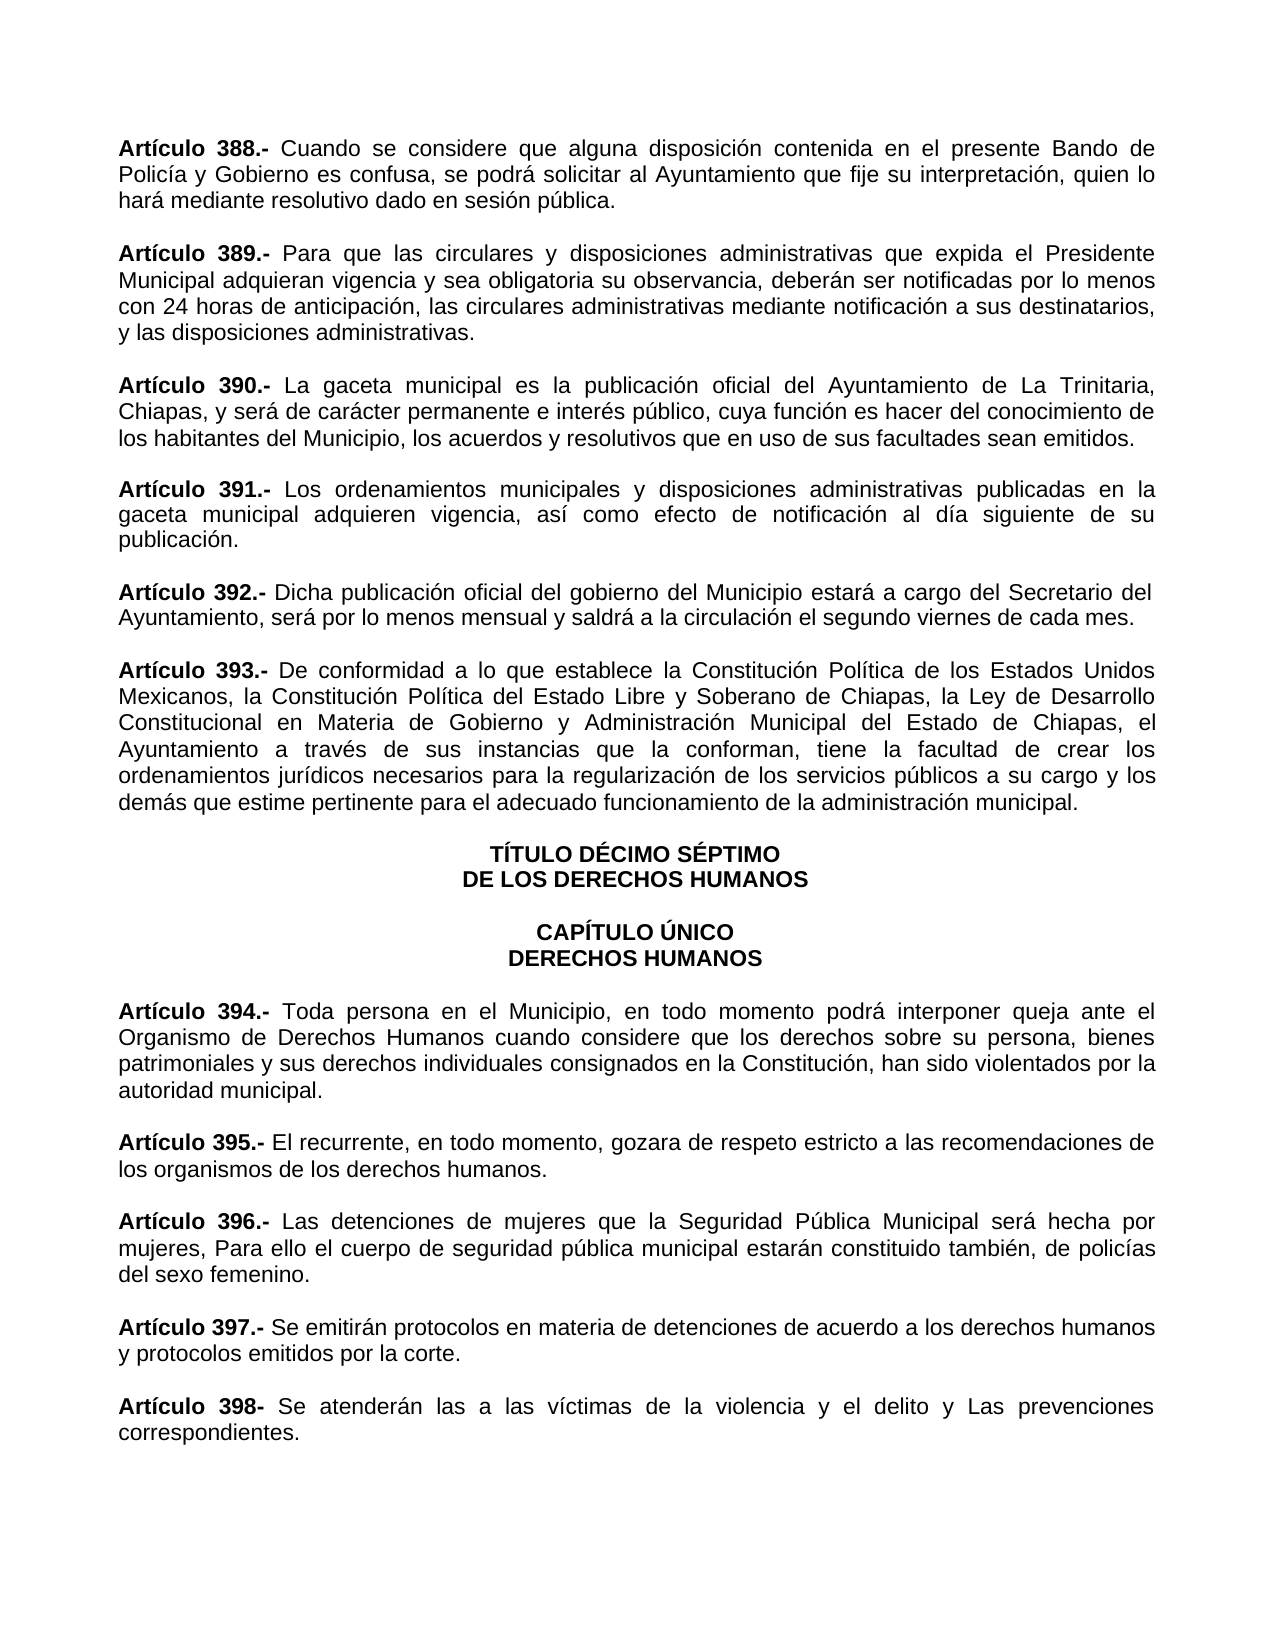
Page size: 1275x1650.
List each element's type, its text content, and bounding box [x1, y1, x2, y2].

text Artículo 392.- Dicha publicación oficial del gobierno del Municipio estará a cargo del Secretario del [118, 579, 1156, 605]
text Artículo 394.- Toda persona en el Municipio, en todo momento podrá interponer queja ante el Organismo de Derechos Humanos cuando considere que los derechos sobre su persona, bienes patrimoniales y sus derechos individuales consignados en la Constitución, han sido violentados por la autoridad municipal. [118, 998, 1156, 1103]
text Artículo 390.- La gaceta municipal es la publicación oficial del Ayuntamiento de La Trinitaria, Chiapas, y será de carácter permanente e interés público, cuya función es hacer del conocimiento de los habitantes del Municipio, los acuerdos y resolutivos que en uso de sus facultades sean emitidos. [118, 372, 1156, 451]
text Artículo 397.- Se emitirán protocolos en materia de detenciones de acuerdo a los derechos humanos y protocolos emitidos por la corte. [118, 1314, 1156, 1367]
text TÍTULO DÉCIMO SÉPTIMO [486, 841, 784, 867]
text DE LOS DERECHOS HUMANOS [458, 867, 812, 892]
text Artículo 396.- Las detenciones de mujeres que la Seguridad Pública Municipal será hecha por mujeres, Para ello el cuerpo de seguridad pública municipal estarán constituido también, de policías del sexo femenino. [118, 1208, 1156, 1287]
text Artículo 391.- Los ordenamientos municipales y disposiciones administrativas publicadas en la gaceta municipal adquieren vigencia, así como efecto de notificación al día siguiente de su publicación. [118, 478, 1156, 553]
text Artículo 398- Se atenderán las a las víctimas de la violencia y el delito y Las prevenciones correspondientes. [118, 1393, 1155, 1445]
text Artículo 393.- De conformidad a lo que establece la Constitución Política de los Estados Unidos Mexicanos, la Constitución Política del Estado Libre y Soberano de Chiapas, la Ley de Desarrollo Constitucional en Materia de Gobierno y Administración Municipal del Estado de Chiapas, el Ayuntamiento a través de sus instancias que la conforman, tiene la facultad de crear los ordenamientos jurídicos necesarios para la regularización de los servicios públicos a su cargo y los demás que estime pertinente para el adecuado funcionamiento de la administración municipal. [118, 657, 1156, 815]
text Artículo 389.- Para que las circulares y disposiciones administrativas que expida el Presidente Municipal adquieran vigencia y sea obligatoria su observancia, deberán ser notificadas por lo menos con 24 horas de anticipación, las circulares administrativas mediante notificación a sus destinatarios, y las disposiciones administrativas. [118, 240, 1156, 346]
text Artículo 395.- El recurrente, en todo momento, gozara de respeto estricto a las recomendaciones de los organismos de los derechos humanos. [118, 1129, 1155, 1182]
text CAPÍTULO ÚNICO DERECHOS HUMANOS [506, 919, 764, 972]
text Ayuntamiento, será por lo menos mensual y saldrá a la circulación el segundo viernes de cada mes. [118, 605, 1138, 630]
text Artículo 388.- Cuando se considere que alguna disposición contenida en el presente Bando de Policía y Gobierno es confusa, se podrá solicitar al Ayuntamiento que fije su interpretación, quien lo hará mediante resolutivo dado en sesión pública. [118, 135, 1156, 214]
